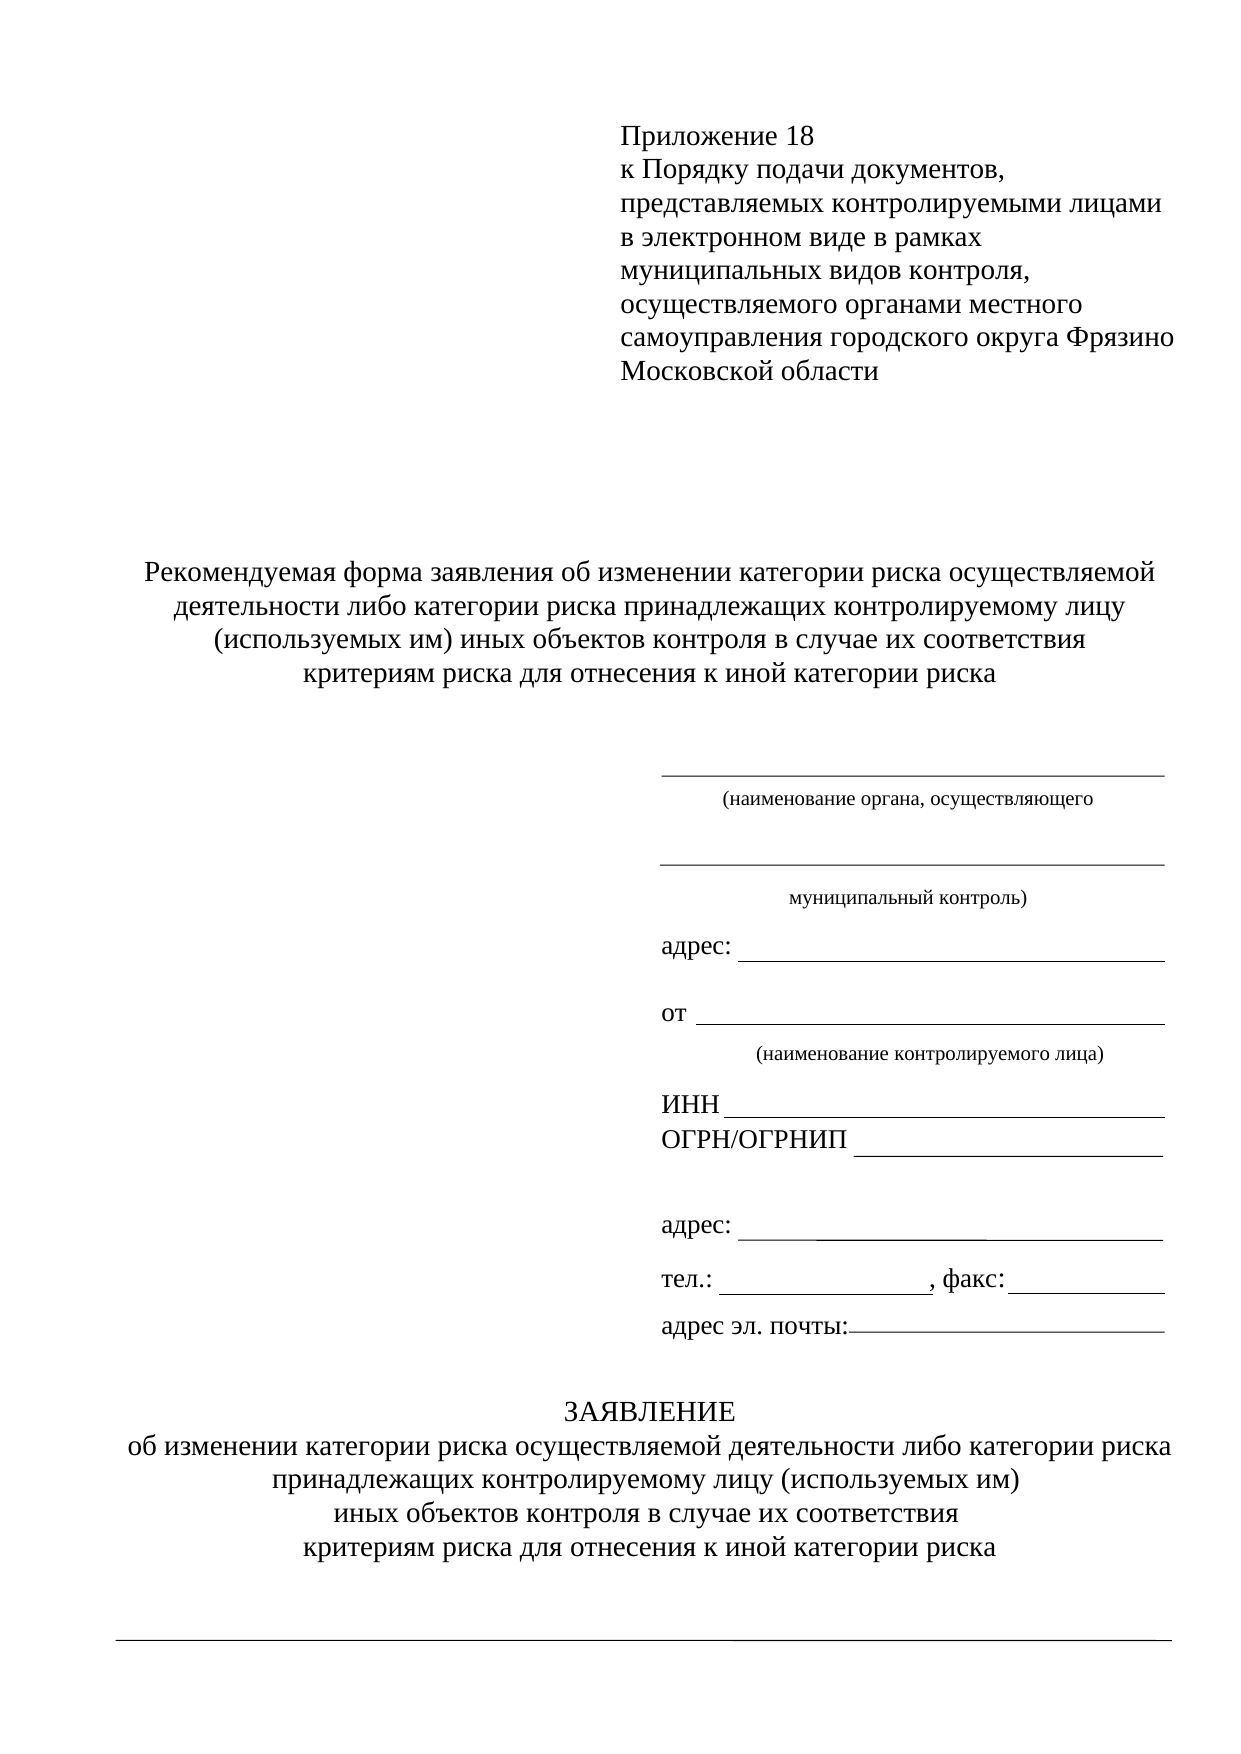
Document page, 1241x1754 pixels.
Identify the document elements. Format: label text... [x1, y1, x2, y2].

text критериям риска для отнесения к иной категории риска [118, 655, 1181, 688]
text Приложение 18 [620, 118, 1181, 152]
text об изменении категории риска осуществляемой деятельности либо категории риска принадлежащих контролируемому лицу (используемых им) иных объектов контроля в случае их соответствия критериям риска для отнесения к иной категории риска [118, 1428, 1181, 1562]
table_header (наименование органа, осуществляющего муниципальный контроль) адрес: от (наименование контролируемого лица) ИНН ОГРН/ОГРНИП адрес: тел.: , факс: адрес эл. почты: [650, 722, 1166, 1361]
text ЗАЯВЛЕНИЕ [118, 1394, 1181, 1428]
text Рекомендуемая форма заявления об изменении категории риска осуществляемой деятельности либо категории риска принадлежащих контролируемому лицу (используемых им) иных объектов контроля в случае их соответствия [118, 554, 1181, 655]
text в электронном виде в рамках муниципальных видов контроля, осуществляемого органами местного самоуправления городского округа Фрязино Московской области [620, 219, 1181, 386]
text к Порядку подачи документов, представляемых контролируемыми лицами [620, 152, 1181, 219]
